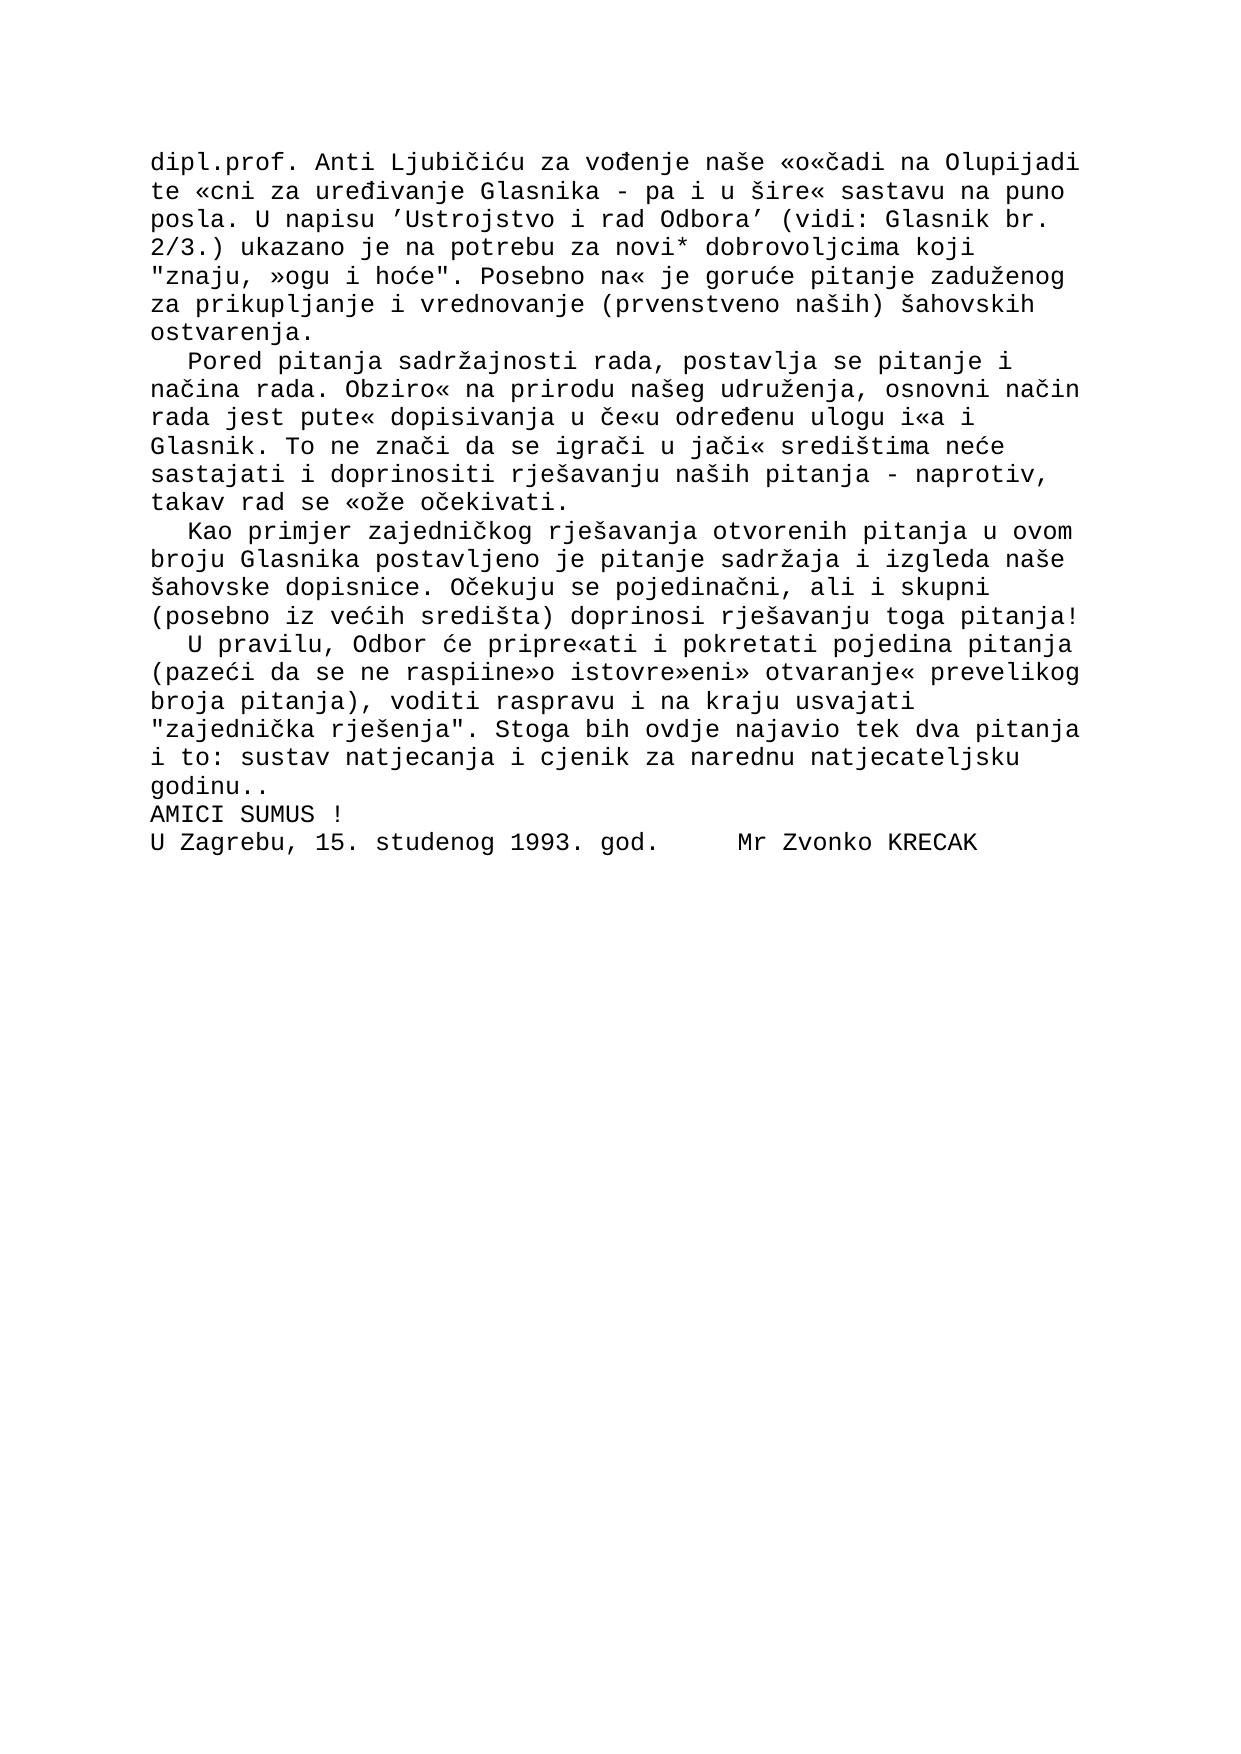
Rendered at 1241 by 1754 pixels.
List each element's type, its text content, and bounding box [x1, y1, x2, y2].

text U pravilu, Odbor će pripre«ati i pokretati pojedina pitanja (pazeći da se ne raspiine»o istovre»eni» otvaranje« prevelikog broja pitanja), voditi raspravu i na kraju usvajati "zajednička rješenja". Stoga bih ovdje najavio tek dva pitanja i to: sustav natjecanja i cjenik za narednu natjecateljsku godinu.. [150, 632, 1090, 802]
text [150, 150, 1090, 348]
text Pored pitanja sadržajnosti rada, postavlja se pitanje i načina rada. Obziro« na prirodu našeg udruženja, osnovni način rada jest pute« dopisivanja u če«u određenu ulogu i«a i Glasnik. To ne znači da se igrači u jači« središtima neće sastajati i doprinositi rješavanju naših pitanja - naprotiv, takav rad se «ože očekivati. [150, 348, 1090, 518]
text U Zagrebu, 15. studenog 1993. god. Mr Zvonko KRECAK [150, 830, 1090, 858]
text AMICI SUMUS ! [150, 802, 1090, 830]
text Kao primjer zajedničkog rješavanja otvorenih pitanja u ovom broju Glasnika postavljeno je pitanje sadržaja i izgleda naše šahovske dopisnice. Očekuju se pojedinačni, ali i skupni (posebno iz većih središta) doprinosi rješavanju toga pitanja! [150, 518, 1090, 632]
